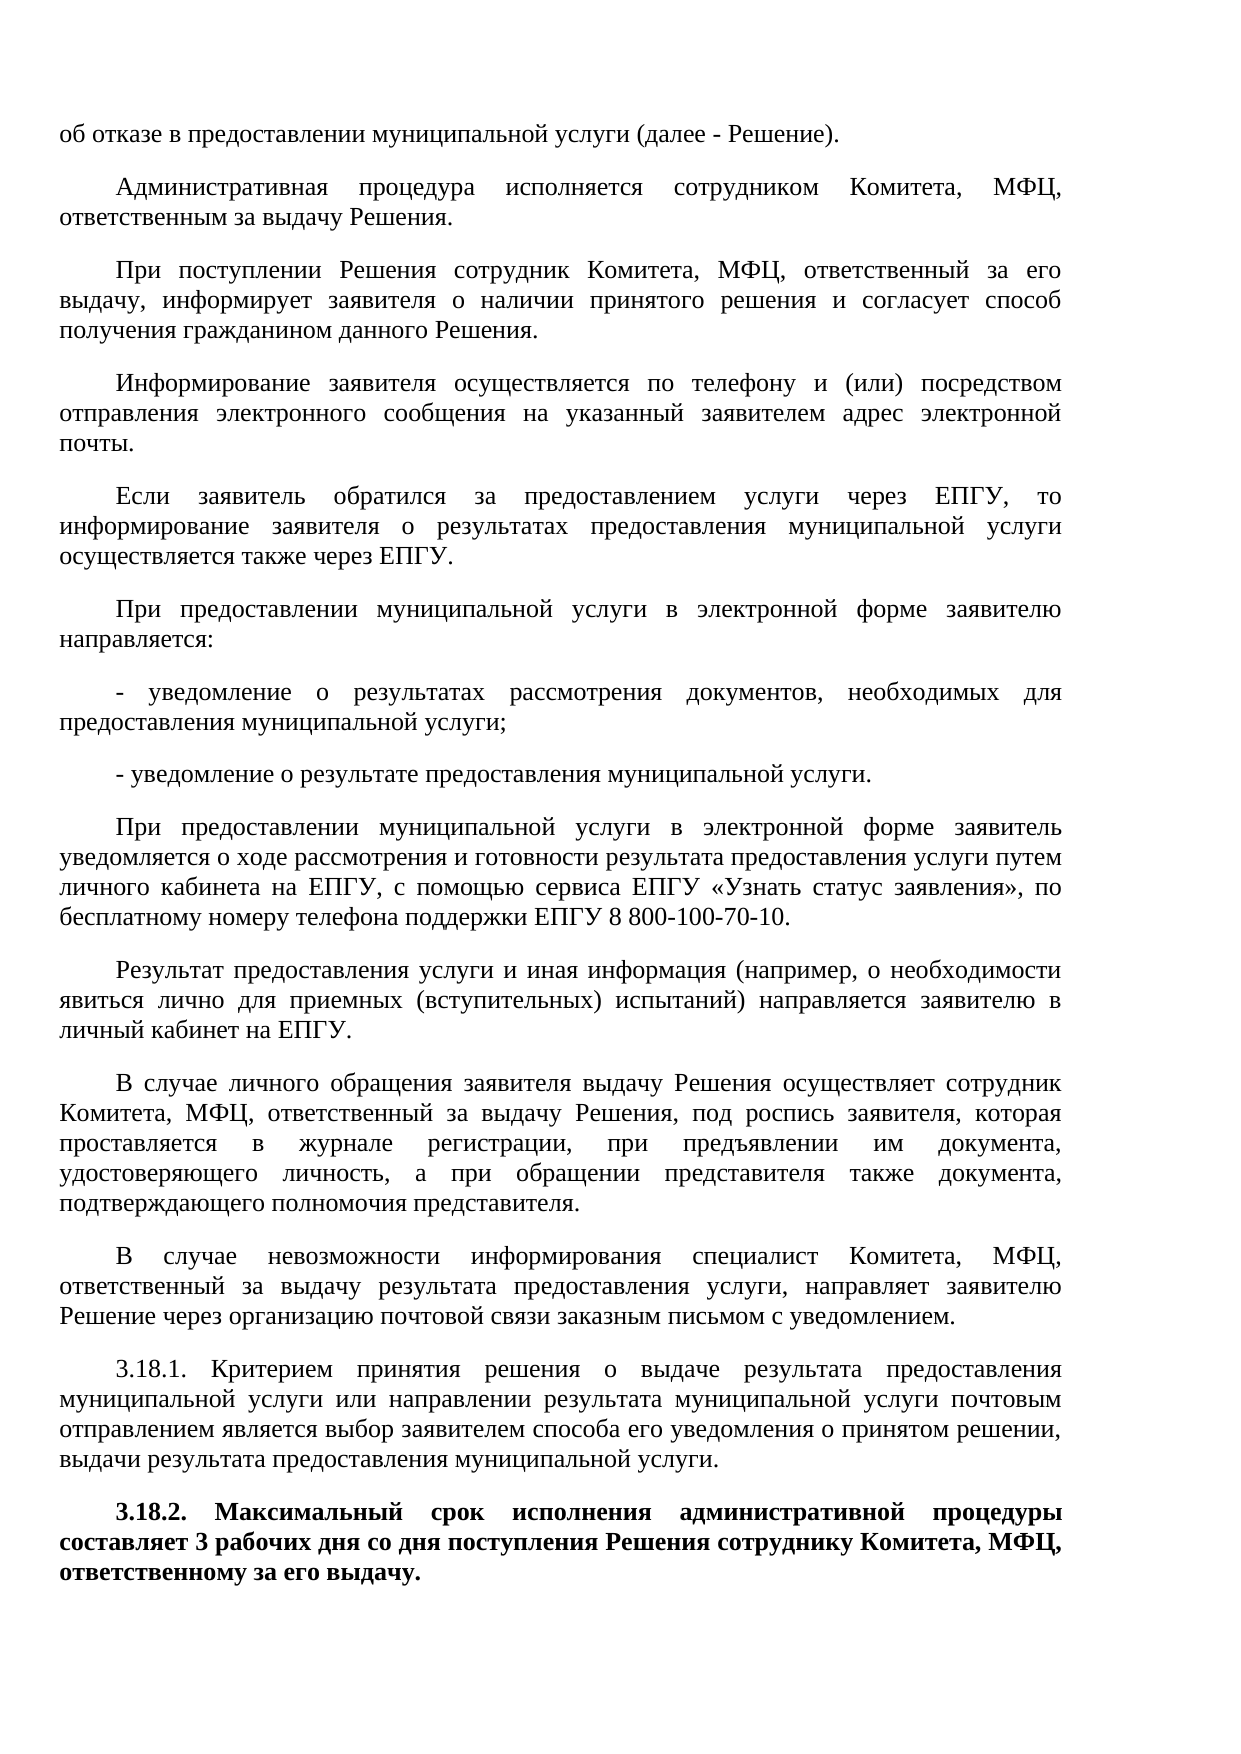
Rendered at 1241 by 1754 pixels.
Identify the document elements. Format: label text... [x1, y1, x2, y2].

text Административная процедура исполняется сотрудником Комитета, МФЦ, ответственным за выдачу Решения. [59, 171, 1063, 231]
text В случае личного обращения заявителя выдачу Решения осуществляет сотрудник Комитета, МФЦ, ответственный за выдачу Решения, под роспись заявителя, которая проставляется в журнале регистрации, при предъявлении им документа, удостоверяющего личность, а при обращении представителя также документа, подтверждающего полномочия представителя. [59, 1067, 1063, 1217]
text 3.18.2. Максимальный срок исполнения административной процедуры составляет 3 рабочих дня со дня поступления Решения сотруднику Комитета, МФЦ, ответственному за его выдачу. [59, 1496, 1063, 1586]
text - уведомление о результате предоставления муниципальной услуги. [59, 758, 1063, 788]
text При предоставлении муниципальной услуги в электронной форме заявителю направляется: [59, 593, 1063, 653]
text При поступлении Решения сотрудник Комитета, МФЦ, ответственный за его выдачу, информирует заявителя о наличии принятого решения и согласует способ получения гражданином данного Решения. [59, 254, 1063, 344]
text - уведомление о результатах рассмотрения документов, необходимых для предоставления муниципальной услуги; [59, 676, 1063, 736]
text 3.18.1. Критерием принятия решения о выдаче результата предоставления муниципальной услуги или направлении результата муниципальной услуги почтовым отправлением является выбор заявителем способа его уведомления о принятом решении, выдачи результата предоставления муниципальной услуги. [59, 1353, 1063, 1473]
text Результат предоставления услуги и иная информация (например, о необходимости явиться лично для приемных (вступительных) испытаний) направляется заявителю в личный кабинет на ЕПГУ. [59, 954, 1063, 1044]
text Информирование заявителя осуществляется по телефону и (или) посредством отправления электронного сообщения на указанный заявителем адрес электронной почты. [59, 367, 1063, 457]
text В случае невозможности информирования специалист Комитета, МФЦ, ответственный за выдачу результата предоставления услуги, направляет заявителю Решение через организацию почтовой связи заказным письмом с уведомлением. [59, 1240, 1063, 1330]
text Если заявитель обратился за предоставлением услуги через ЕПГУ, то информирование заявителя о результатах предоставления муниципальной услуги осуществляется также через ЕПГУ. [59, 480, 1063, 570]
text При предоставлении муниципальной услуги в электронной форме заявитель уведомляется о ходе рассмотрения и готовности результата предоставления услуги путем личного кабинета на ЕПГУ, с помощью сервиса ЕПГУ «Узнать статус заявления», по бесплатному номеру телефона поддержки ЕПГУ 8 800-100-70-10. [59, 811, 1063, 931]
